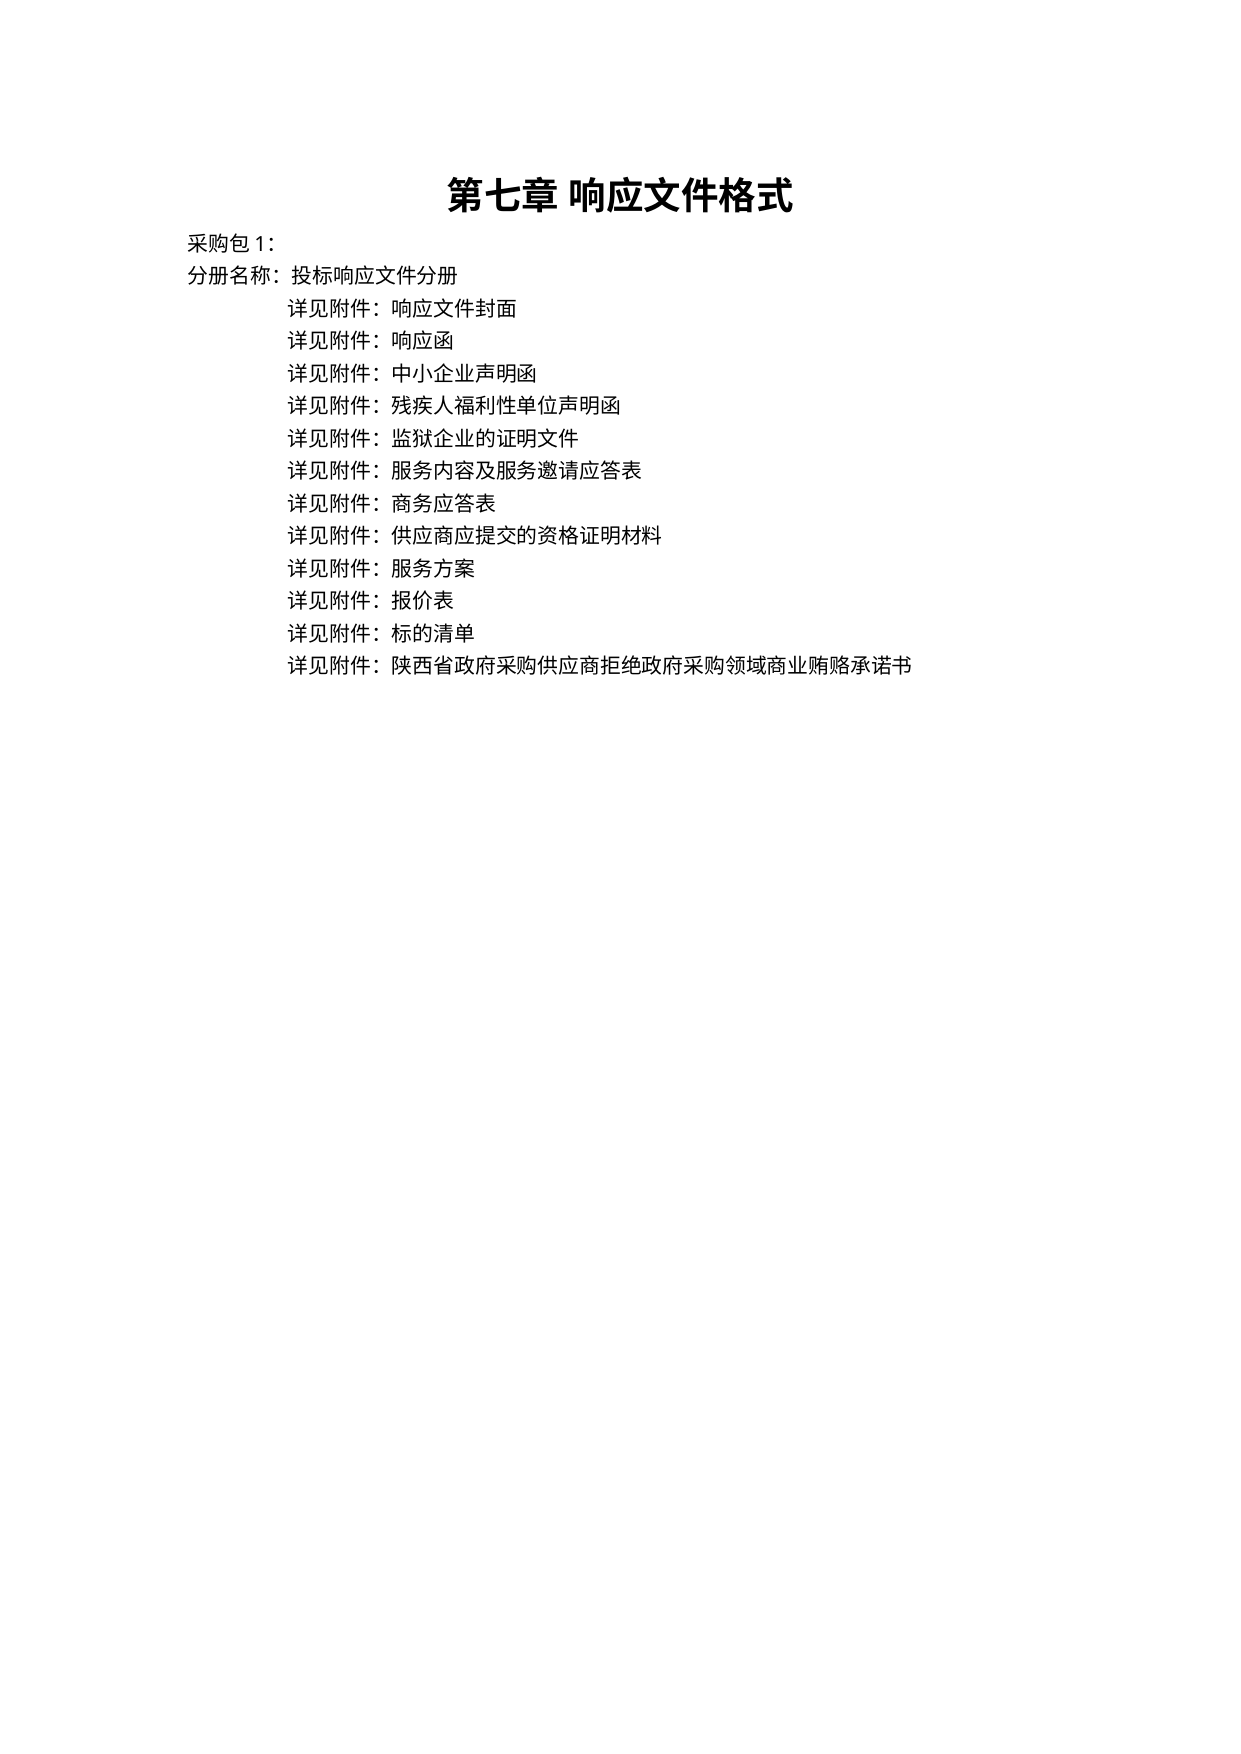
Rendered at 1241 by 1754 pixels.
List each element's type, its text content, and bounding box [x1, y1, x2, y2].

text 采购包1： [187, 227, 1053, 259]
text 详见附件：响应函 [187, 324, 1053, 357]
text 详见附件：服务方案 [187, 552, 1053, 584]
text 详见附件：陕西省政府采购供应商拒绝政府采购领域商业贿赂承诺书 [187, 649, 1053, 682]
text 详见附件：商务应答表 [187, 487, 1053, 519]
text 详见附件：残疾人福利性单位声明函 [187, 389, 1053, 422]
text 分册名称：投标响应文件分册 [187, 259, 1053, 292]
text 详见附件：供应商应提交的资格证明材料 [187, 519, 1053, 552]
text 详见附件：标的清单 [187, 617, 1053, 649]
text 第七章 响应文件格式 [187, 162, 1053, 227]
text 详见附件：响应文件封面 [187, 292, 1053, 324]
text 详见附件：中小企业声明函 [187, 357, 1053, 389]
text 详见附件：报价表 [187, 584, 1053, 617]
text 详见附件：服务内容及服务邀请应答表 [187, 454, 1053, 487]
text 详见附件：监狱企业的证明文件 [187, 422, 1053, 454]
